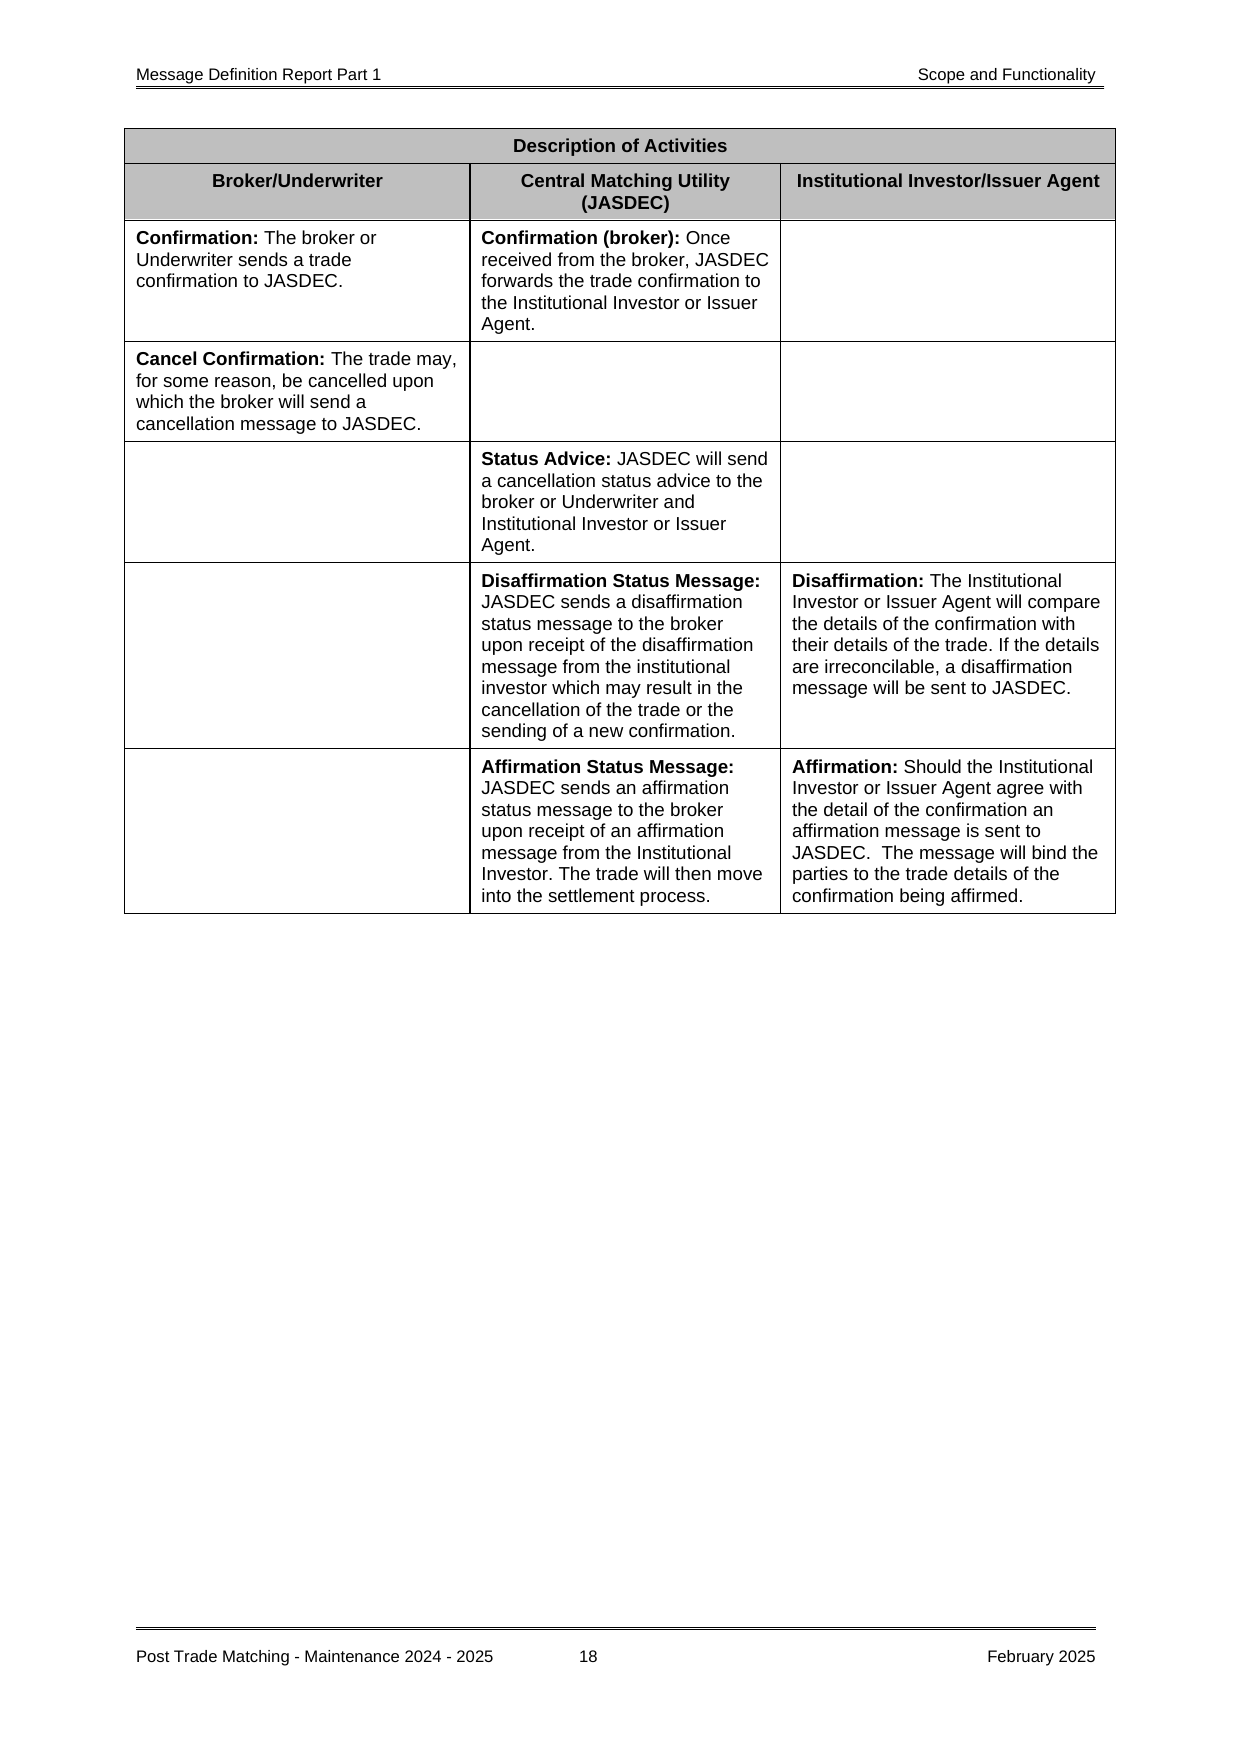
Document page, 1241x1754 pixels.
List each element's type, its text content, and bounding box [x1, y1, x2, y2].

table_cell Confirmation (broker): Once received from the broker, JASDEC forwards the trade confirmation to the Institutional Investor or Issuer Agent. [471, 221, 780, 341]
table_cell Status Advice: JASDEC will send a cancellation status advice to the broker or Underwriter and Institutional Investor or Issuer Agent. [471, 442, 780, 562]
table_cell [781, 342, 1115, 441]
table_cell [471, 342, 780, 441]
table_cell Broker/Underwriter [125, 164, 469, 219]
table_cell Institutional Investor/Issuer Agent [781, 164, 1115, 219]
table_cell Central Matching Utility (JASDEC) [471, 164, 780, 219]
table_cell Disaffirmation: The Institutional Investor or Issuer Agent will compare the details of the confirmation with their details of the trade. If the details are irreconcilable, a disaffirmation message will be sent to JASDEC. [781, 563, 1115, 748]
table_cell [781, 442, 1115, 562]
table_cell [781, 221, 1115, 341]
table_cell [125, 442, 469, 562]
table_cell Affirmation: Should the Institutional Investor or Issuer Agent agree with the detail of the confirmation an affirmation message is sent to JASDEC. The message will bind the parties to the trade details of the confirmation being affirmed. [781, 749, 1115, 913]
table_cell Confirmation: The broker or Underwriter sends a trade confirmation to JASDEC. [125, 221, 469, 341]
table_cell Affirmation Status Message: JASDEC sends an affirmation status message to the broker upon receipt of an affirmation message from the Institutional Investor. The trade will then move into the settlement process. [471, 749, 780, 913]
table_cell Disaffirmation Status Message: JASDEC sends a disaffirmation status message to the broker upon receipt of the disaffirmation message from the institutional investor which may result in the cancellation of the trade or the sending of a new confirmation. [471, 563, 780, 748]
table_header Description of Activities [125, 129, 1115, 163]
table_cell Cancel Confirmation: The trade may, for some reason, be cancelled upon which the broker will send a cancellation message to JASDEC. [125, 342, 469, 441]
table_cell [125, 563, 469, 748]
table_cell [125, 749, 469, 913]
